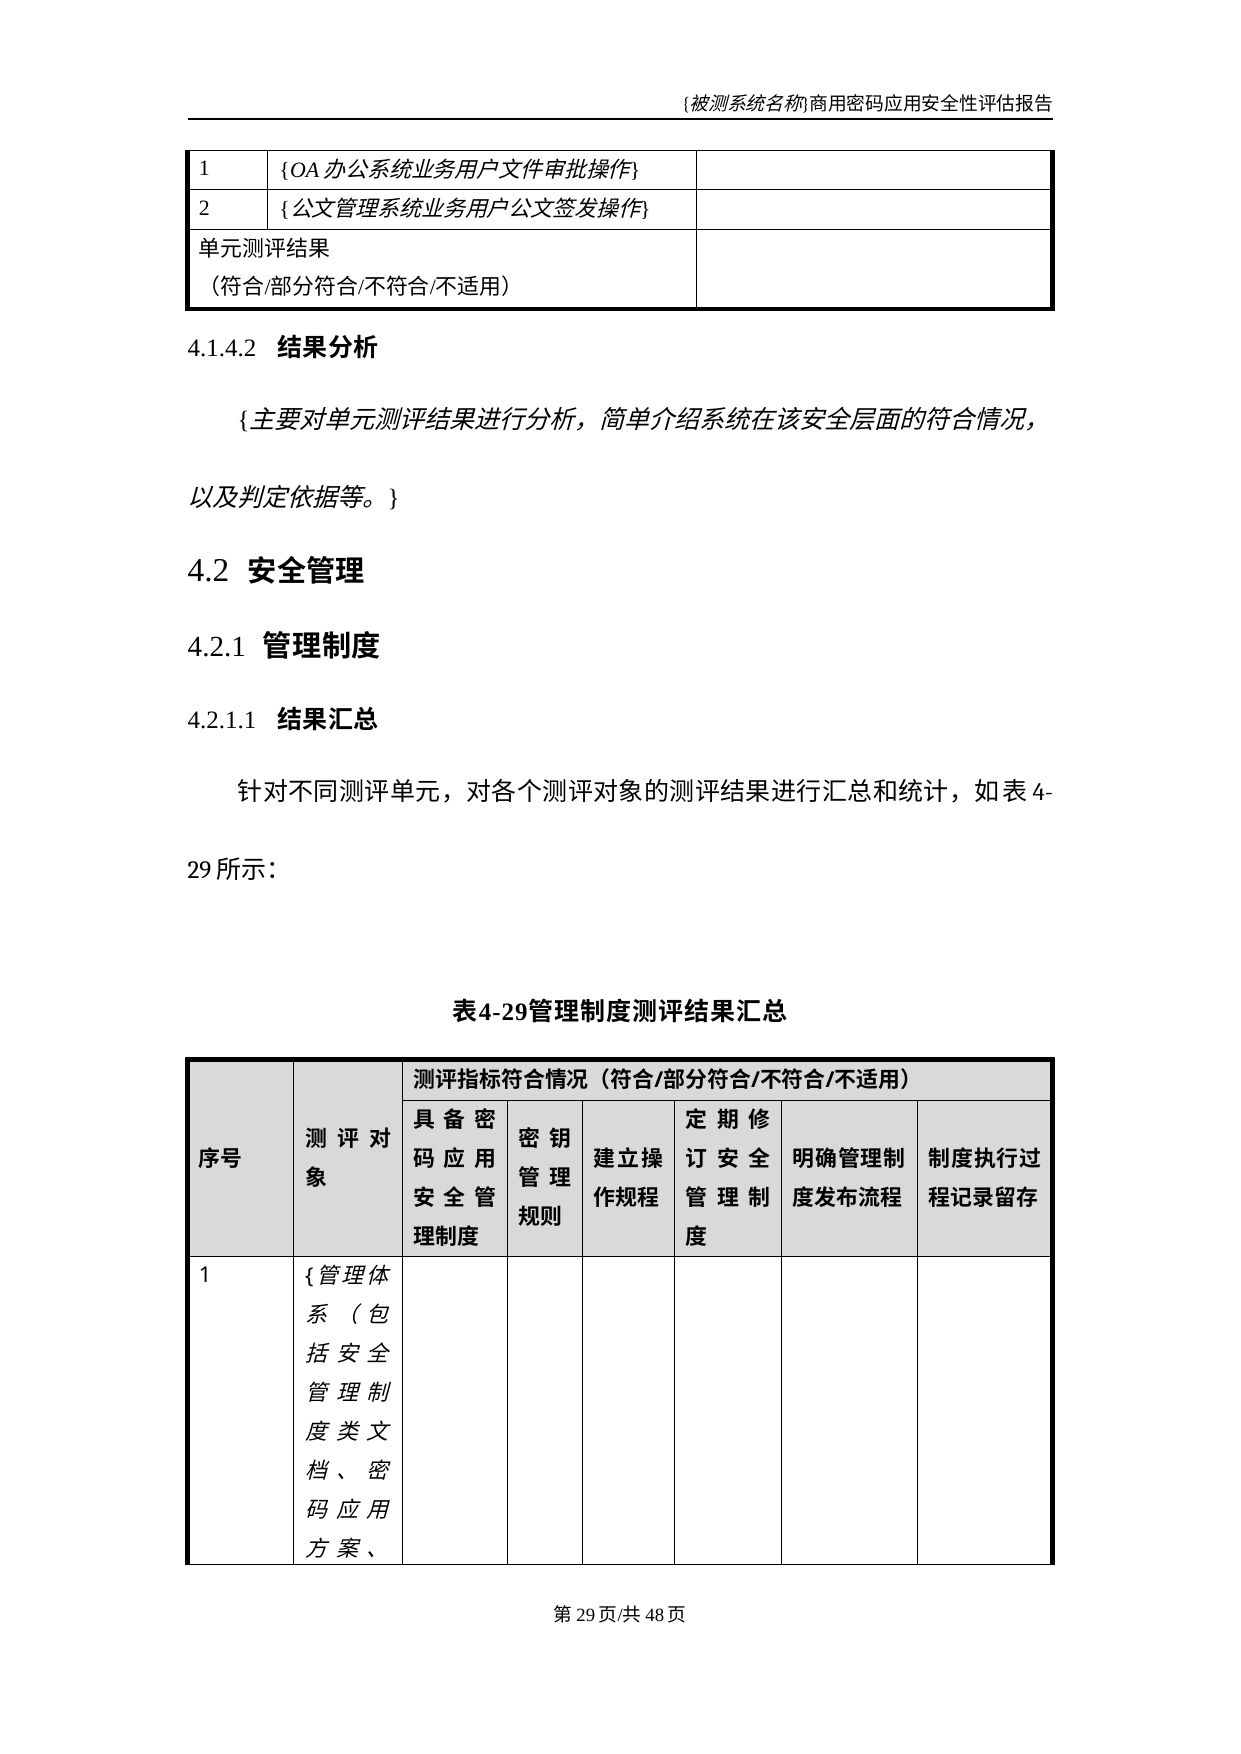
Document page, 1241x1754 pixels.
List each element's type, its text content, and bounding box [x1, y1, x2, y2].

table_cell 2 [190, 190, 267, 228]
table_cell 1 [190, 151, 267, 189]
table_cell [697, 230, 1050, 306]
table_cell {OA办公系统业务用户文件审批操作} [268, 151, 696, 189]
table_cell 具备密码应用安全管理制度 [403, 1101, 507, 1256]
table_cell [294, 1257, 402, 1563]
table_cell {公文管理系统业务用户公文签发操作} [268, 190, 696, 228]
table_cell 制度执行过程记录留存 [918, 1101, 1050, 1256]
table_cell [403, 1257, 507, 1563]
table_cell [697, 190, 1050, 228]
table_cell 明确管理制度发布流程 [782, 1101, 917, 1256]
table_cell [508, 1257, 582, 1563]
table_header 测评对象 [294, 1062, 402, 1256]
table_header 序号 [190, 1062, 293, 1256]
table_cell 密钥管理规则 [508, 1101, 582, 1256]
subtitle 结果汇总 [187, 683, 1053, 751]
table_header 测评指标符合情况（符合/部分符合/不符合/不适用） [403, 1062, 1050, 1100]
table_cell 单元测评结果 （符合/部分符合/不符合/不适用） [190, 230, 696, 306]
table_cell [583, 1257, 674, 1563]
subtitle 管理制度 [187, 609, 1053, 677]
table_cell 建立操作规程 [583, 1101, 674, 1256]
text {主要对单元测评结果进行分析，简单介绍系统在该安全层面的符合情况，以及判定依据等。} [187, 384, 1053, 530]
table_cell 1 [190, 1257, 293, 1563]
subtitle 结果分析 [187, 311, 1053, 379]
table_cell [675, 1257, 781, 1563]
table_cell 定期修订安全管理制度 [675, 1101, 781, 1256]
table_cell [782, 1257, 917, 1563]
table_cell [918, 1257, 1050, 1563]
subtitle 安全管理 [187, 535, 1053, 603]
table_cell [697, 151, 1050, 189]
